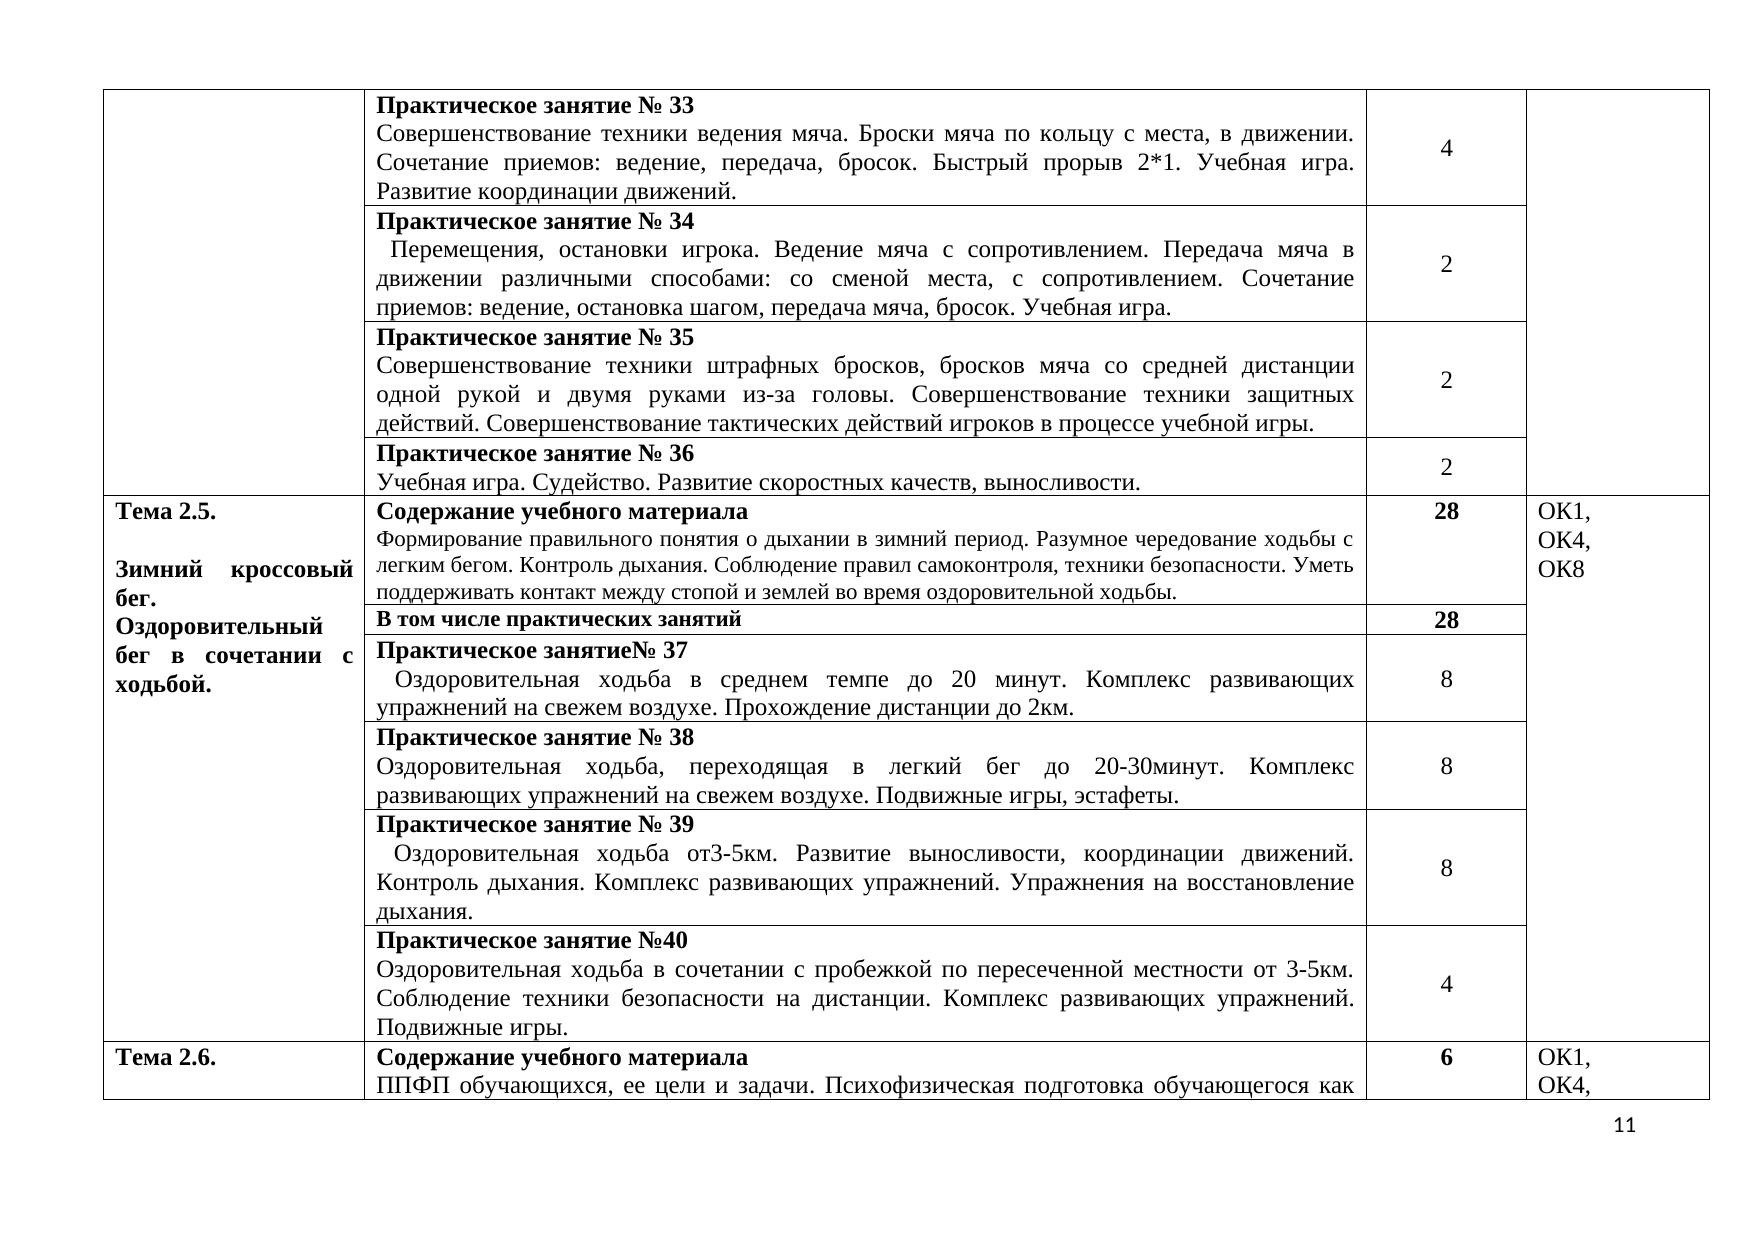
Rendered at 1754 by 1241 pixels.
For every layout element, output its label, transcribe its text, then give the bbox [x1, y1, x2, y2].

table_cell Практическое занятие №40 Оздоровительная ходьба в сочетании с пробежкой по пересеченной местности от 3-5км. Соблюдение техники безопасности на дистанции. Комплекс развивающих упражнений. Подвижные игры. [365, 926, 1366, 1041]
table_cell Практическое занятие № 33 Совершенствование техники ведения мяча. Броски мяча по кольцу с места, в движении. Сочетание приемов: ведение, передача, бросок. Быстрый прорыв 2*1. Учебная игра. Развитие координации движений. [365, 90, 1366, 205]
table_cell 2 [1367, 206, 1526, 321]
table_cell В том числе практических занятий [365, 605, 1366, 634]
table_cell 2 [1367, 322, 1526, 437]
table_cell Практическое занятие № 34 Перемещения, остановки игрока. Ведение мяча с сопротивлением. Передача мяча в движении различными способами: со сменой места, с сопротивлением. Сочетание приемов: ведение, остановка шагом, передача мяча, бросок. Учебная игра. [365, 206, 1366, 321]
table_cell ОК1, ОК4, ОК8 [1527, 496, 1709, 1041]
table_cell Тема 2.5. Зимний кроссовый бег. Оздоровительный бег в сочетании с ходьбой. [104, 496, 364, 1041]
table_cell 28 [1367, 496, 1526, 604]
table_cell Практическое занятие № 35 Совершенствование техники штрафных бросков, бросков мяча со средней дистанции одной рукой и двумя руками из-за головы. Совершенствование техники защитных действий. Совершенствование тактических действий игроков в процессе учебной игры. [365, 322, 1366, 437]
table_cell Практическое занятие№ 37 Оздоровительная ходьба в среднем темпе до 20 минут. Комплекс развивающих упражнений на свежем воздухе. Прохождение дистанции до 2км. [365, 635, 1366, 721]
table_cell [365, 1042, 1366, 1099]
table_cell ОК1, ОК4, ОК8 [1527, 1042, 1709, 1099]
table_cell 2 [1367, 438, 1526, 495]
table_cell 4 [1367, 90, 1526, 205]
table_cell 4 [1367, 926, 1526, 1041]
table_cell Содержание учебного материала Формирование правильного понятия о дыхании в зимний период. Разумное чередование ходьбы с легким бегом. Контроль дыхания. Соблюдение правил самоконтроля, техники безопасности. Уметь поддерживать контакт между стопой и землей во время оздоровительной ходьбы. [365, 496, 1366, 604]
table_cell 8 [1367, 722, 1526, 808]
table_cell Практическое занятие № 39 Оздоровительная ходьба от3-5км. Развитие выносливости, координации движений. Контроль дыхания. Комплекс развивающих упражнений. Упражнения на восстановление дыхания. [365, 810, 1366, 924]
table_cell 8 [1367, 810, 1526, 924]
table_cell Практическое занятие № 38 Оздоровительная ходьба, переходящая в легкий бег до 20-30минут. Комплекс развивающих упражнений на свежем воздухе. Подвижные игры, эстафеты. [365, 722, 1366, 808]
table_cell [1527, 90, 1709, 495]
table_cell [104, 1042, 364, 1099]
table_cell 8 [1367, 635, 1526, 721]
table_cell Практическое занятие № 36 Учебная игра. Судейство. Развитие скоростных качеств, выносливости. [365, 438, 1366, 495]
table_cell 6 [1367, 1042, 1526, 1099]
table_cell 28 [1367, 605, 1526, 634]
